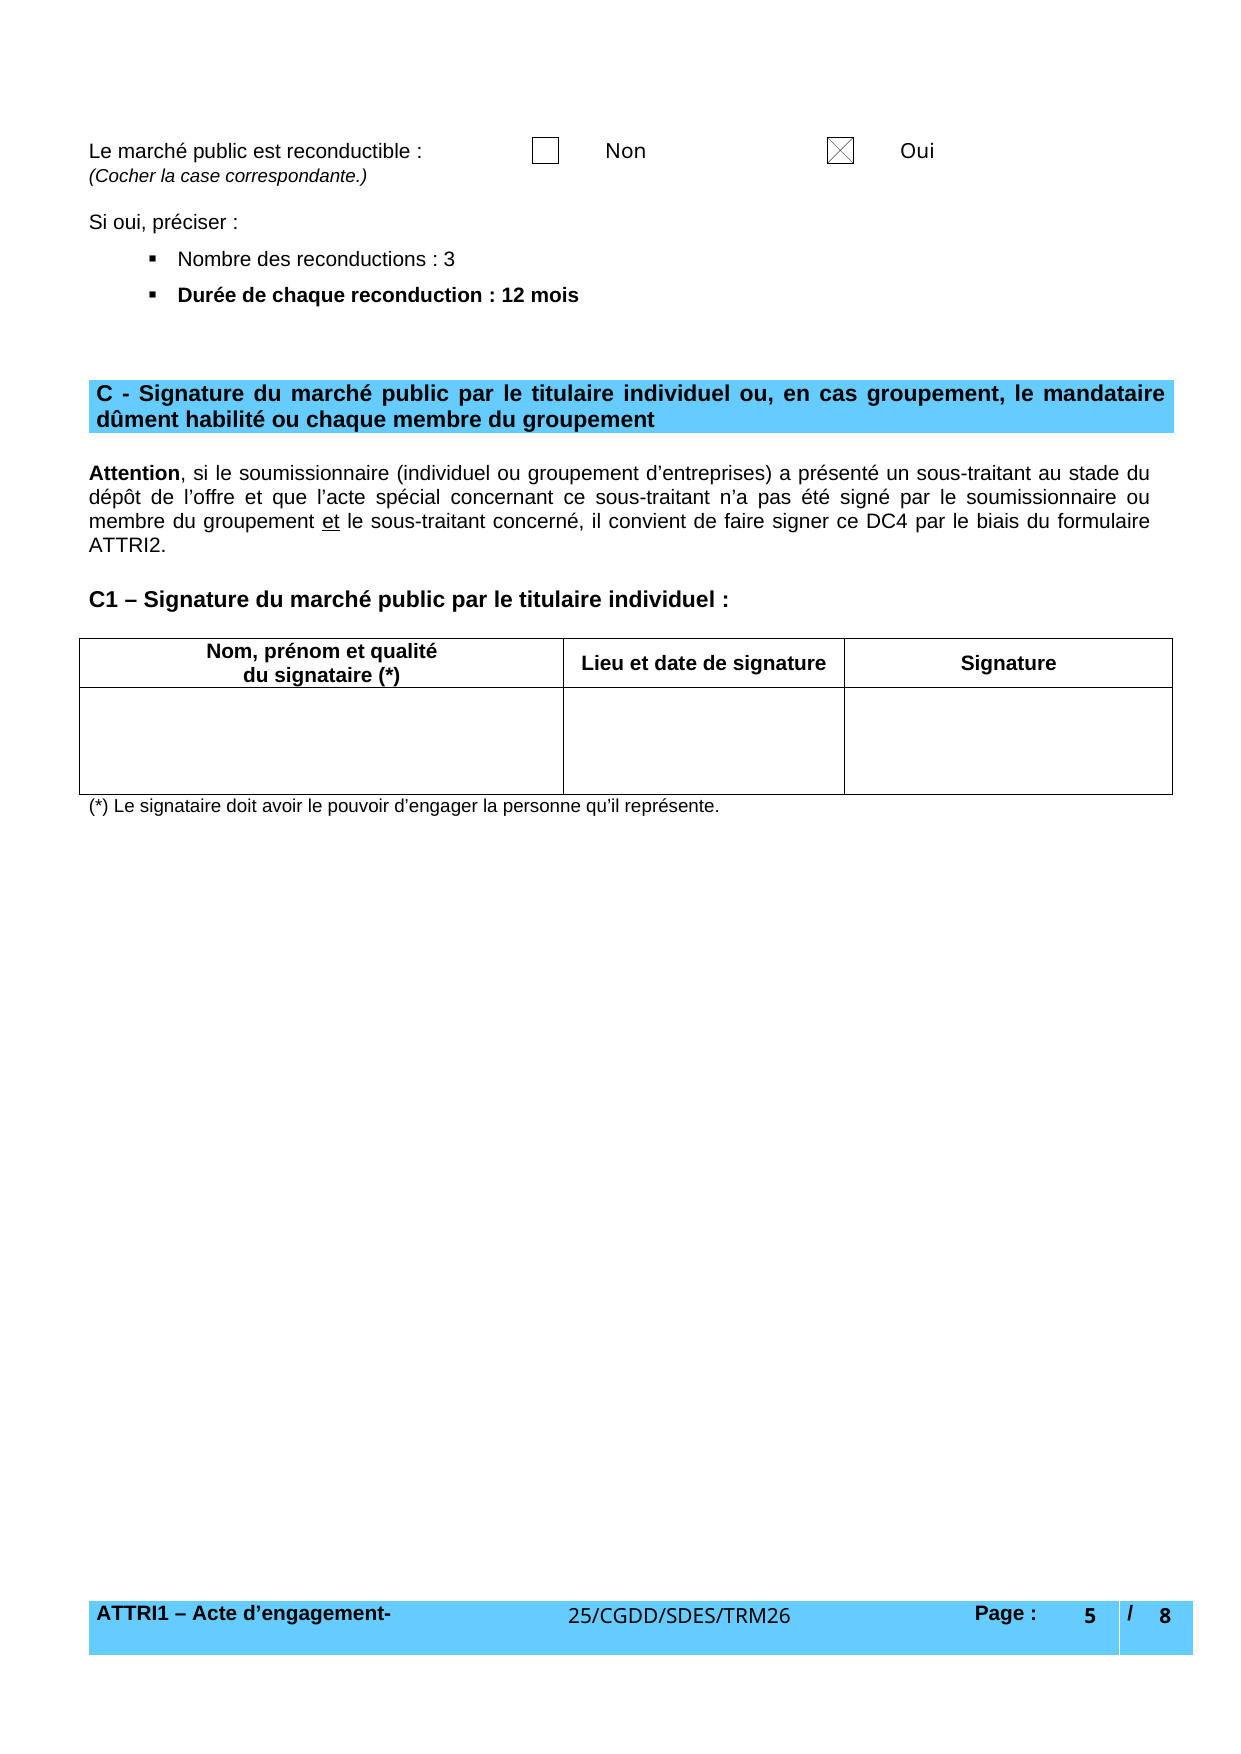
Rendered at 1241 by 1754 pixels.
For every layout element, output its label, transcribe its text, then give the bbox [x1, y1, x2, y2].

table_header C - Signature du marché public par le titulaire individuel ou, en cas groupement, le mandataire dûment habilité ou chaque membre du groupement [89, 380, 1174, 433]
text (*) Le signataire doit avoir le pouvoir d’engager la personne qu’il représente. [89, 795, 1152, 816]
table_cell [80, 688, 563, 793]
text Si oui, préciser : [89, 210, 1152, 234]
table_header Signature [845, 639, 1172, 687]
list Durée de chaque reconduction : 12 mois [148, 283, 1152, 307]
table_header Nom, prénom et qualité du signataire (*) [80, 639, 563, 687]
text Le marché public est reconductible : Non Oui [89, 136, 1152, 164]
table_cell [564, 688, 844, 793]
list Nombre des reconductions : 3 [148, 247, 1152, 271]
text (Cocher la case correspondante.) [89, 164, 1152, 186]
table_header Lieu et date de signature [564, 639, 844, 687]
text Attention, si le soumissionnaire (individuel ou groupement d’entreprises) a présenté un sous-traitant au stade du dépôt de l’offre et que l’acte spécial concernant ce sous-traitant n’a pas été signé par le soumissionnaire ou membre du groupement et le sous-traitant concerné, il convient de faire signer ce DC4 par le biais du formulaire ATTRI2. [89, 461, 1152, 557]
text C1 – Signature du marché public par le titulaire individuel : [89, 586, 1152, 612]
table_cell [845, 688, 1172, 793]
